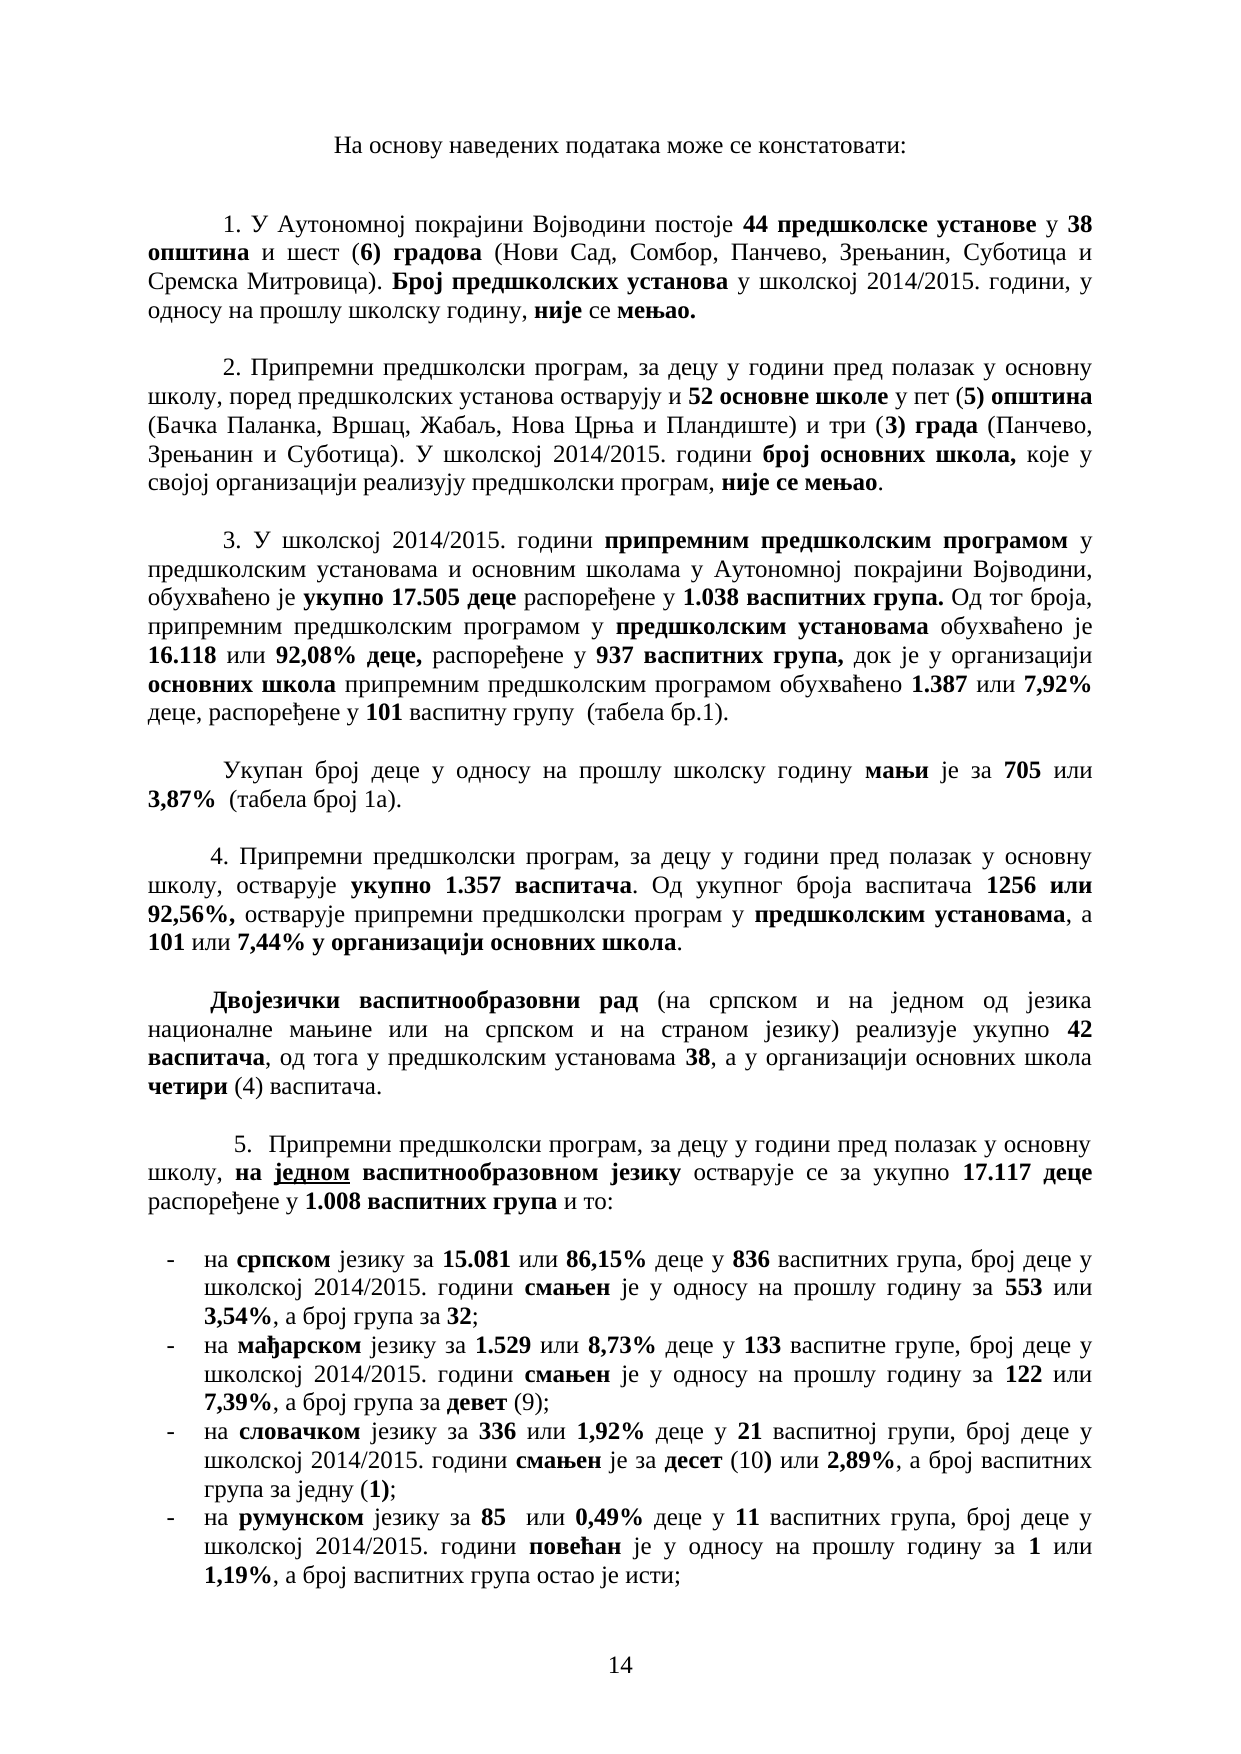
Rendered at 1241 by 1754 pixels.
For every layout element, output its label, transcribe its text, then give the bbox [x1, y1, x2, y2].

text 2. Припремни предшколски програм, за децу у години пред полазак у основну школу, поред предшколских установа остварују и 52 основне школе у пет (5) општина (Бачка Паланка, Вршац, Жабаљ, Нова Црња и Пландиште) и три (3) града (Панчево, Зрењанин и Суботица). У школској 2014/2015. години број основних школа, које у својој организацији реализују предшколски програм, није се мењао. [148, 352, 1092, 496]
list на словачком језику за 336 или 1,92% деце у 21 васпитној групи, број деце у школској 2014/2015. години смањен је за десет (10) или 2,89%, а број васпитних група за једну (1); [166, 1416, 1092, 1502]
text Двојезички васпитнообразовни рад (на српском и на једном од језика националне мањине или на српском и на страном језику) реализује укупно 42 васпитача, од тога у предшколским установама 38, а у организацији основних школа четири (4) васпитача. [148, 985, 1092, 1100]
text 1. У Аутономној покрајини Војводини постоје 44 предшколске установе у 38 општина и шест (6) градова (Нови Сад, Сомбор, Панчево, Зрењанин, Суботица и Сремска Митровица). Број предшколских установа у школској 2014/2015. години, у односу на прошлу школску годину, није се мењао. [148, 209, 1092, 324]
list на српском језику за 15.081 или 86,15% деце у 836 васпитних група, број деце у школској 2014/2015. години смањен је у односу на прошлу годину за 553 или 3,54%, а број група за 32; [166, 1244, 1092, 1330]
text 5. Припремни предшколски програм, за децу у години пред полазак у основну школу, на једном васпитнообразовном језику остварује се за укупно 17.117 деце распоређене у 1.008 васпитних група и то: [148, 1129, 1092, 1215]
text На основу наведених података може се констатовати: [148, 130, 1092, 159]
text Укупан број деце у односу на прошлу школску годину мањи је за 705 или 3,87% (табела број 1а). [148, 755, 1092, 812]
list на румунском језику за 85 или 0,49% деце у 11 васпитних група, број деце у школској 2014/2015. години повећан је у односу на прошлу годину за 1 или 1,19%, а број васпитних група остао је исти; [166, 1502, 1092, 1589]
text 3. У школској 2014/2015. години припремним предшколским програмом у предшколским установама и основним школама у Аутономној покрајини Војводини, обухваћено је укупно 17.505 деце распоређене у 1.038 васпитних групa. Од тог броја, припремним предшколским програмом у предшколским установама обухваћено је 16.118 или 92,08% деце, распоређене у 937 васпитних група, док је у организацији основних школа припремним предшколским програмом обухваћено 1.387 или 7,92% деце, распоређене у 101 васпитну групу (табела бр.1). [148, 525, 1092, 726]
list на мађарском језику за 1.529 или 8,73% деце у 133 васпитне групе, број деце у школској 2014/2015. години смањен је у односу на прошлу годину за 122 или 7,39%, а број група за девет (9); [166, 1330, 1092, 1416]
text 4. Припремни предшколски програм, за децу у години пред полазак у основну школу, остварује укупно 1.357 васпитача. Од укупног броја васпитача 1256 или 92,56%, остварује припремни предшколски програм у предшколским установама, а 101 или 7,44% у организацији основних школа. [148, 841, 1092, 956]
